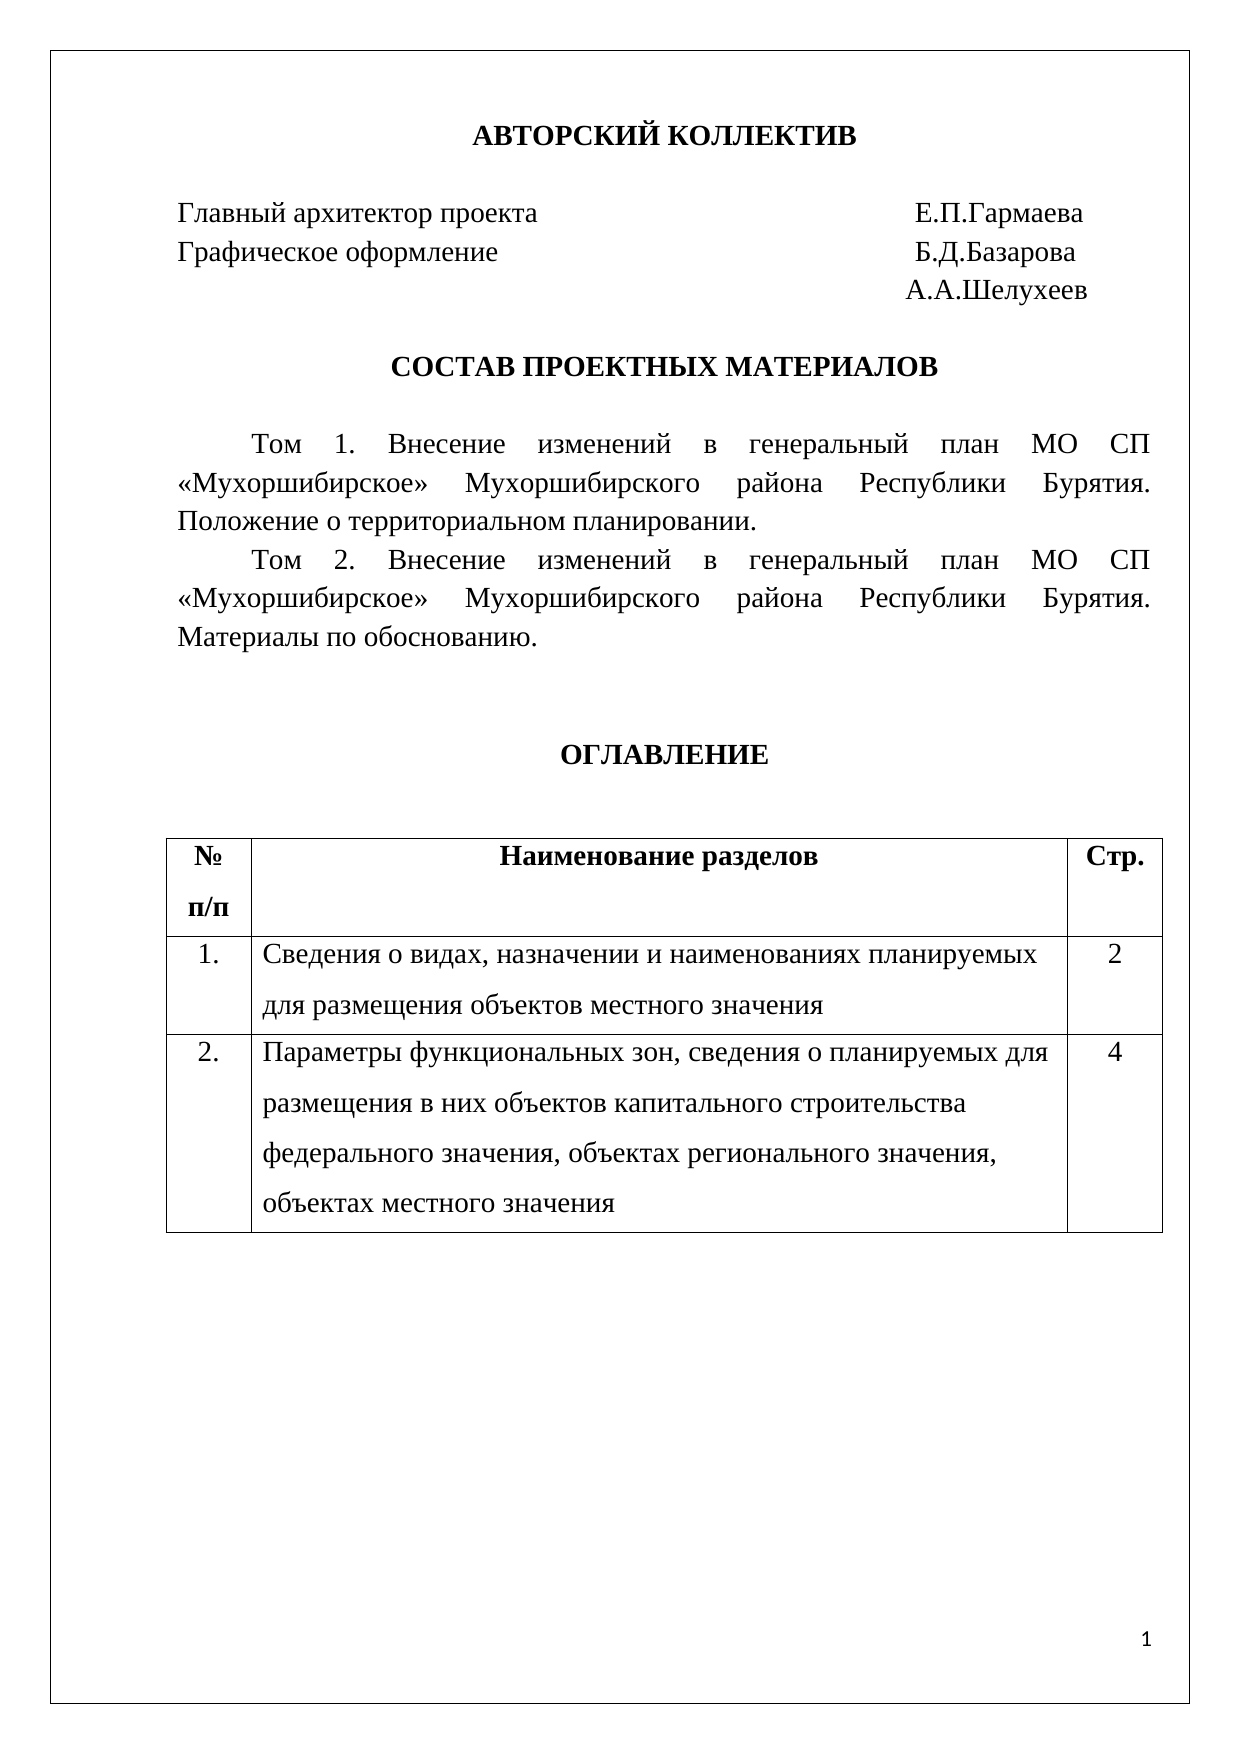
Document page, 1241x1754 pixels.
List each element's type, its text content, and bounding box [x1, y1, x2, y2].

subtitle СОСТАВ ПРОЕКТНЫХ МАТЕРИАЛОВ [177, 349, 1152, 383]
table_cell Сведения о видах, назначении и наименованиях планируемых для размещения объектов местного значения [252, 937, 1067, 1033]
table_cell 1. [167, 937, 251, 1033]
table_cell 2. [167, 1035, 251, 1232]
table_header № п/п [167, 839, 251, 936]
text ОГЛАВЛЕНИЕ [177, 737, 1152, 770]
table_cell Параметры функциональных зон, сведения о планируемых для размещения в них объектов капитального строительства федерального значения, объектах регионального значения, объектах местного значения [252, 1035, 1067, 1232]
title Главный архитектор проекта Е.П.Гармаева [177, 195, 1152, 229]
table_header Наименование разделов [252, 839, 1067, 936]
subtitle Том 1. Внесение изменений в генеральный план МО СП «Мухоршибирское» Мухоршибирского района Республики Бурятия. Положение о территориальном планировании. [177, 426, 1152, 537]
table_header Стр. [1068, 839, 1162, 936]
title АВТОРСКИЙ КОЛЛЕКТИВ [177, 118, 1152, 152]
table_cell 2 [1068, 937, 1162, 1033]
title А.А.Шелухеев [177, 272, 1152, 306]
title Графическое оформление Б.Д.Базарова [177, 234, 1152, 267]
subtitle Том 2. Внесение изменений в генеральный план МО СП «Мухоршибирское» Мухоршибирского района Республики Бурятия. Материалы по обоснованию. [177, 542, 1152, 653]
table_cell 4 [1068, 1035, 1162, 1232]
